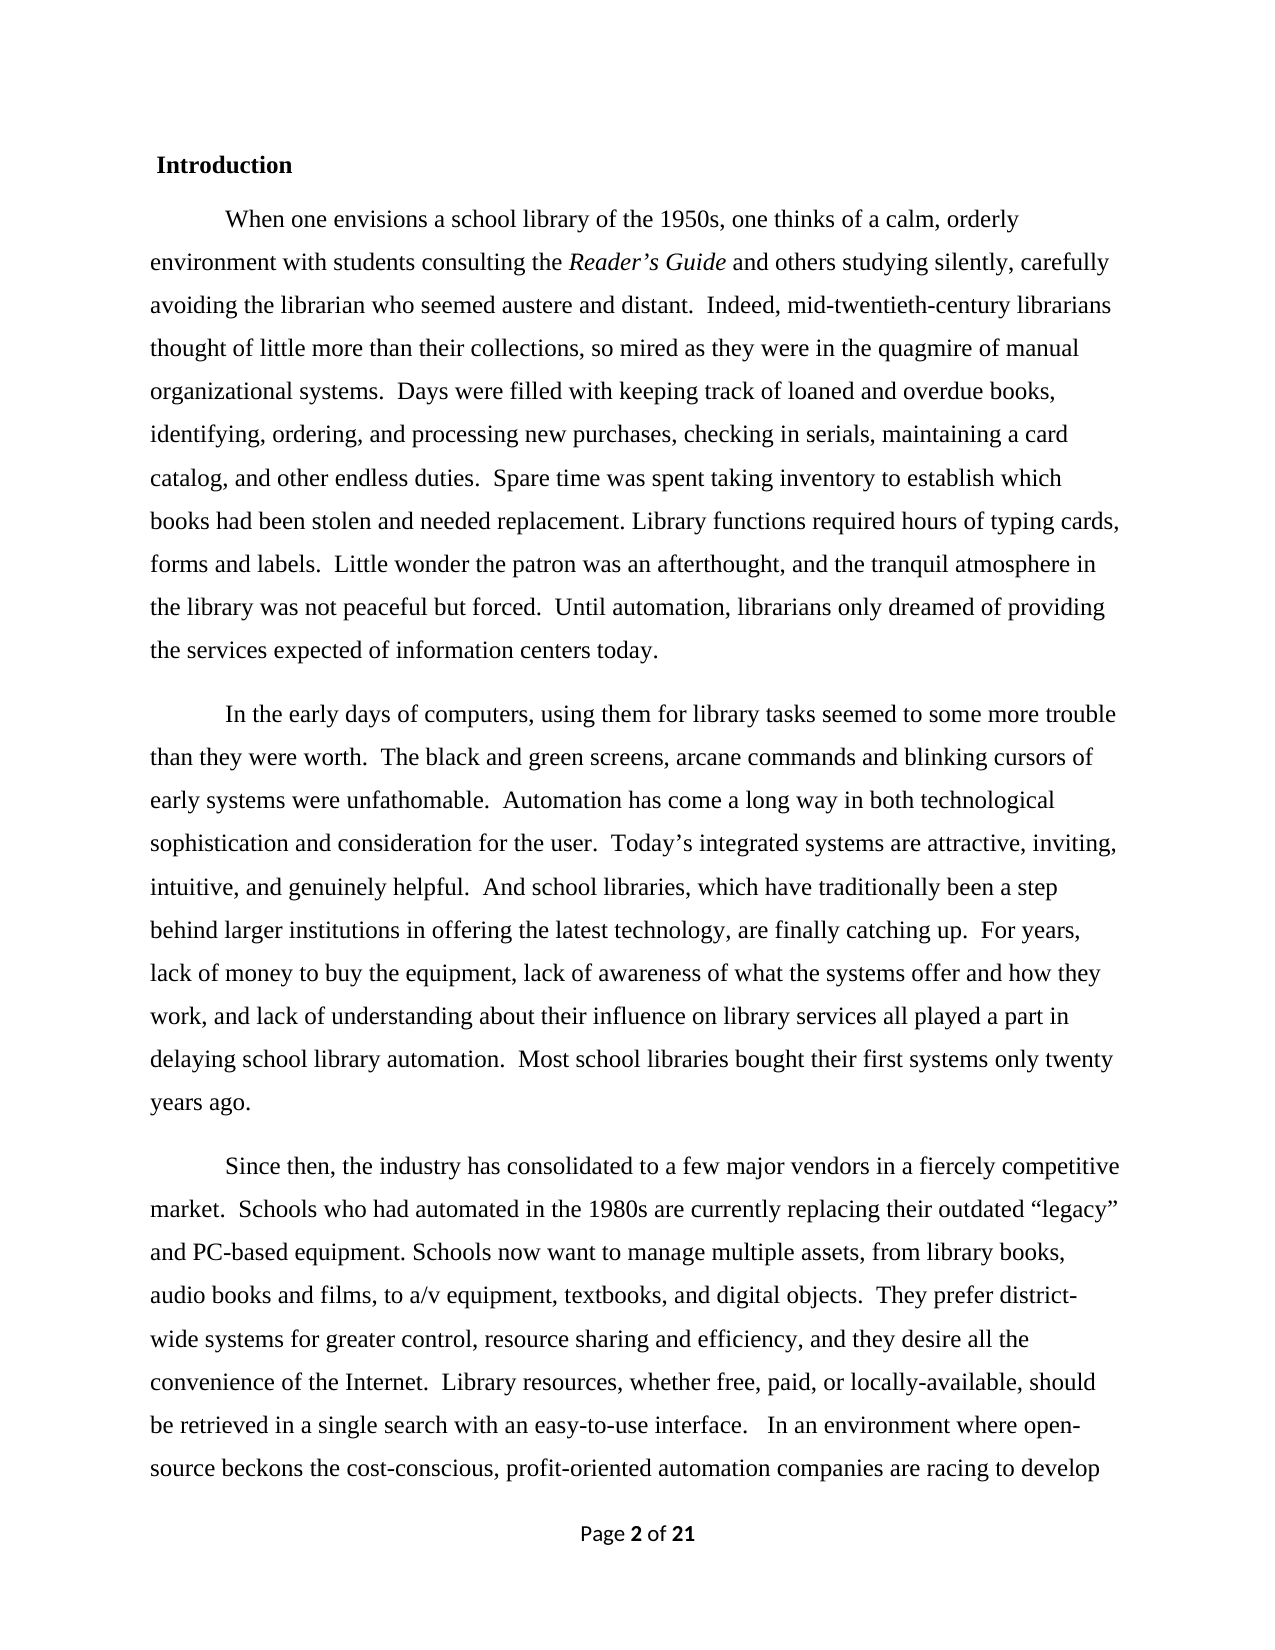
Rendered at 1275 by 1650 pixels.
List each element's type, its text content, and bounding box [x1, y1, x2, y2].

text When one envisions a school library of the 1950s, one thinks of a calm, orderly environment with students consulting the Reader’s Guide and others studying silently, carefully avoiding the librarian who seemed austere and distant. Indeed, mid-twentieth-century librarians thought of little more than their collections, so mired as they were in the quagmire of manual organizational systems. Days were filled with keeping track of loaned and overdue books, identifying, ordering, and processing new purchases, checking in serials, maintaining a card catalog, and other endless duties. Spare time was spent taking inventory to establish which books had been stolen and needed replacement. Library functions required hours of typing cards, forms and labels. Little wonder the patron was an afterthought, and the tranquil atmosphere in the library was not peaceful but forced. Until automation, librarians only dreamed of providing the services expected of information centers today. [150, 204, 1125, 664]
text In the early days of computers, using them for library tasks seemed to some more trouble than they were worth. The black and green screens, arcane commands and blinking cursors of early systems were unfathomable. Automation has come a long way in both technological sophistication and consideration for the user. Today’s integrated systems are attractive, inviting, intuitive, and genuinely helpful. And school libraries, which have traditionally been a step behind larger institutions in offering the latest technology, are finally catching up. For years, lack of money to buy the equipment, lack of awareness of what the systems offer and how they work, and lack of understanding about their influence on library services all played a part in delaying school library automation. Most school libraries bought their first systems only twenty years ago. [150, 699, 1125, 1116]
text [150, 1151, 1125, 1482]
text Introduction [150, 150, 1125, 179]
